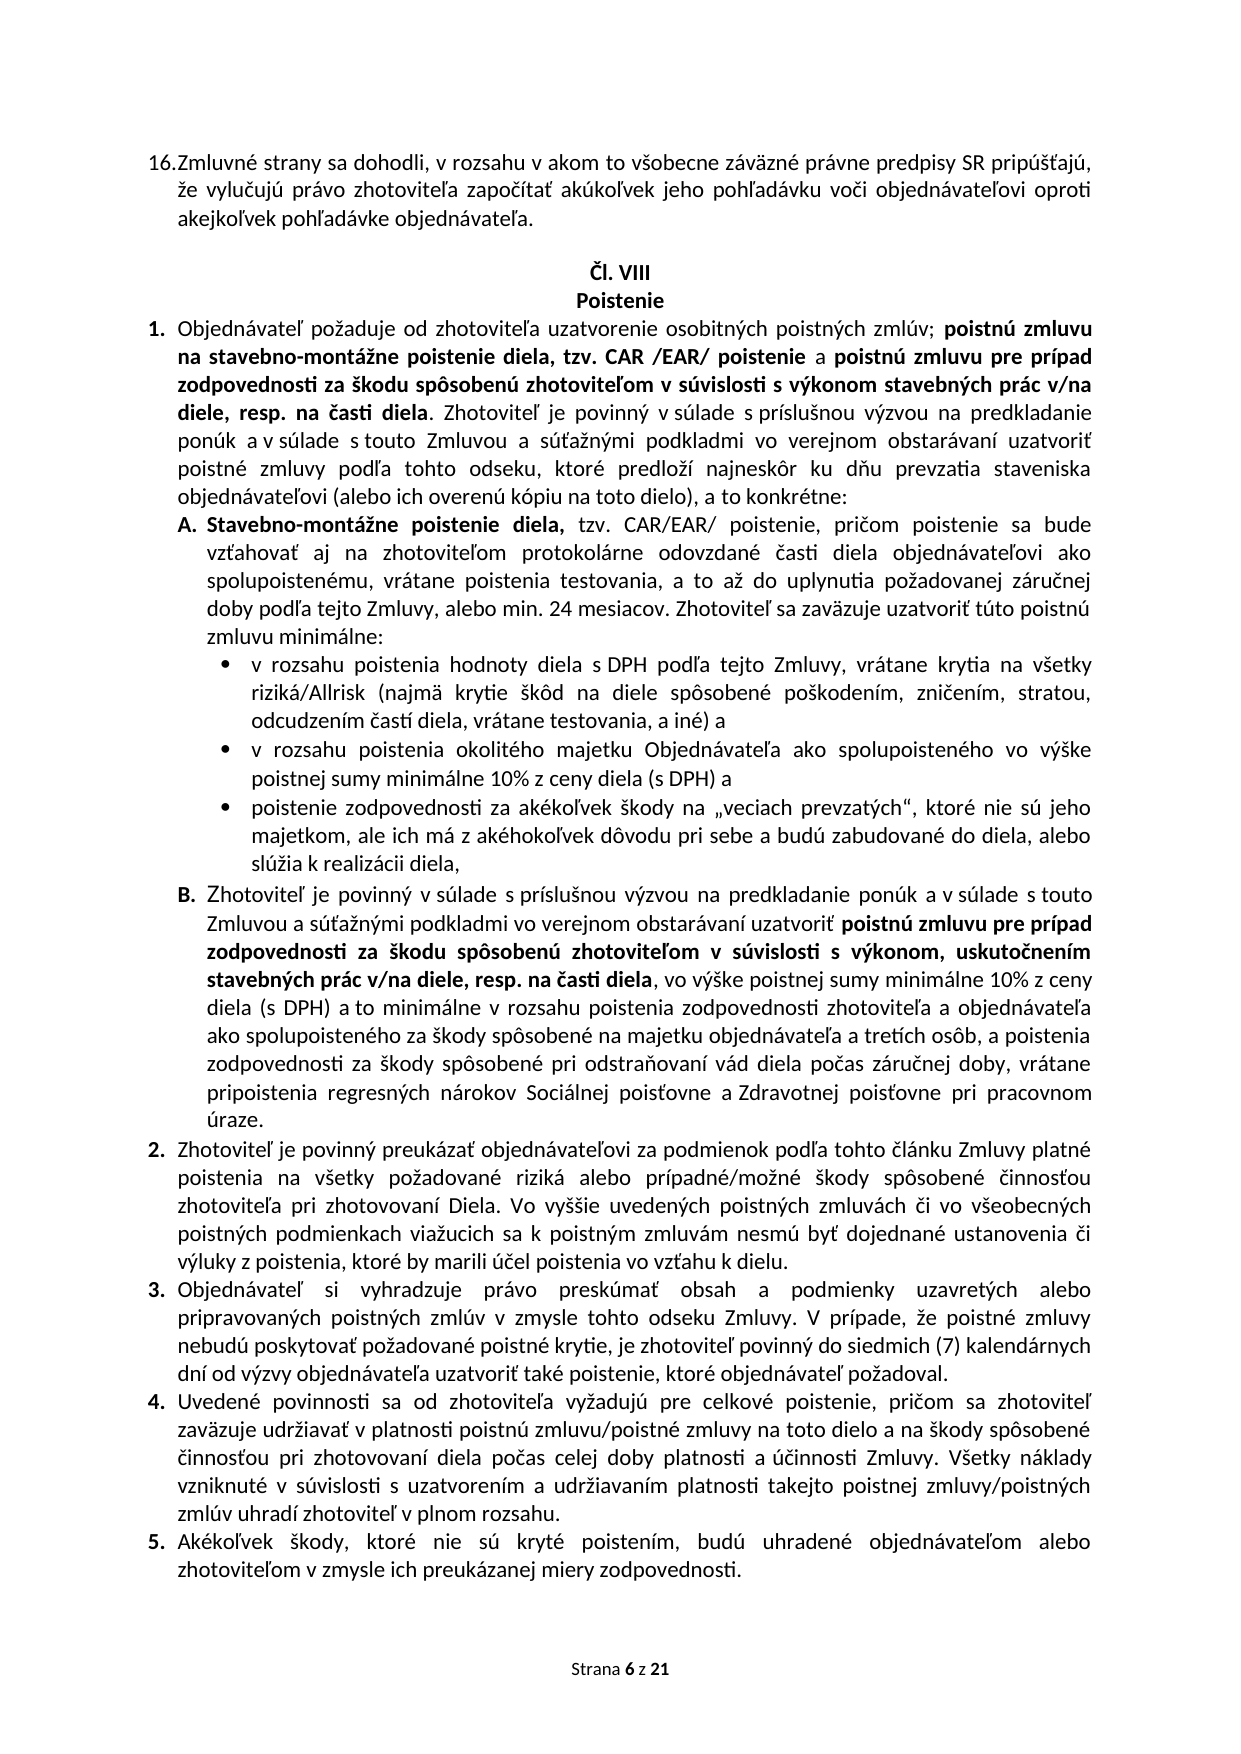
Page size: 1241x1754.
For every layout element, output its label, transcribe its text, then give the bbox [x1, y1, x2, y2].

list Akékoľvek škody, ktoré nie sú kryté poistením, budú uhradené objednávateľom alebo zhotoviteľom v zmysle ich preukázanej miery zodpovednosti. [148, 1527, 1093, 1583]
list Stavebno-montážne poistenie diela, tzv. CAR/EAR/ poistenie, pričom poistenie sa bude vzťahovať aj na zhotoviteľom protokolárne odovzdané časti diela objednávateľovi ako spolupoistenému, vrátane poistenia testovania, a to až do uplynutia požadovanej záručnej doby podľa tejto Zmluvy, alebo min. 24 mesiacov. Zhotoviteľ sa zaväzuje uzatvoriť túto poistnú zmluvu minimálne: [177, 510, 1093, 650]
list Objednávateľ požaduje od zhotoviteľa uzatvorenie osobitných poistných zmlúv; poistnú zmluvu na stavebno-montážne poistenie diela, tzv. CAR /EAR/ poistenie a poistnú zmluvu pre prípad zodpovednosti za škodu spôsobenú zhotoviteľom v súvislosti s výkonom stavebných prác v/na diele, resp. na časti diela. Zhotoviteľ je povinný v súlade s príslušnou výzvou na predkladanie ponúk a v súlade s touto Zmluvou a súťažnými podkladmi vo verejnom obstarávaní uzatvoriť poistné zmluvy podľa tohto odseku, ktoré predloží najneskôr ku dňu prevzatia staveniska objednávateľovi (alebo ich overenú kópiu na toto dielo), a to konkrétne: [148, 314, 1093, 510]
list Zhotoviteľ je povinný preukázať objednávateľovi za podmienok podľa tohto článku Zmluvy platné poistenia na všetky požadované riziká alebo prípadné/možné škody spôsobené činnosťou zhotoviteľa pri zhotovovaní Diela. Vo vyššie uvedených poistných zmluvách či vo všeobecných poistných podmienkach viažucich sa k poistným zmluvám nesmú byť dojednané ustanovenia či výluky z poistenia, ktoré by marili účel poistenia vo vzťahu k dielu. [148, 1135, 1093, 1275]
list v rozsahu poistenia hodnoty diela s DPH podľa tejto Zmluvy, vrátane krytia na všetky riziká/Allrisk (najmä krytie škôd na diele spôsobené poškodením, zničením, stratou, odcudzením častí diela, vrátane testovania, a iné) a [221, 650, 1093, 734]
list Zmluvné strany sa dohodli, v rozsahu v akom to všobecne záväzné právne predpisy SR pripúšťajú, že vylučujú právo zhotoviteľa započítať akúkoľvek jeho pohľadávku voči objednávateľovi oproti akejkoľvek pohľadávke objednávateľa. [148, 148, 1093, 232]
list Zhotoviteľ je povinný v súlade s príslušnou výzvou na predkladanie ponúk a v súlade s touto Zmluvou a súťažnými podkladmi vo verejnom obstarávaní uzatvoriť poistnú zmluvu pre prípad zodpovednosti za škodu spôsobenú zhotoviteľom v súvislosti s výkonom, uskutočnením stavebných prác v/na diele, resp. na časti diela, vo výške poistnej sumy minimálne 10% z ceny diela (s DPH) a to minimálne v rozsahu poistenia zodpovednosti zhotoviteľa a objednávateľa ako spolupoisteného za škody spôsobené na majetku objednávateľa a tretích osôb, a poistenia zodpovednosti za škody spôsobené pri odstraňovaní vád diela počas záručnej doby, vrátane pripoistenia regresných nárokov Sociálnej poisťovne a Zdravotnej poisťovne pri pracovnom úraze. [177, 878, 1093, 1134]
list v rozsahu poistenia okolitého majetku Objednávateľa ako spolupoisteného vo výške poistnej sumy minimálne 10% z ceny diela (s DPH) a [221, 736, 1093, 792]
text Poistenie [148, 286, 1093, 314]
list Objednávateľ si vyhradzuje právo preskúmať obsah a podmienky uzavretých alebo pripravovaných poistných zmlúv v zmysle tohto odseku Zmluvy. V prípade, že poistné zmluvy nebudú poskytovať požadované poistné krytie, je zhotoviteľ povinný do siedmich (7) kalendárnych dní od výzvy objednávateľa uzatvoriť také poistenie, ktoré objednávateľ požadoval. [148, 1275, 1093, 1387]
list Uvedené povinnosti sa od zhotoviteľa vyžadujú pre celkové poistenie, pričom sa zhotoviteľ zaväzuje udržiavať v platnosti poistnú zmluvu/poistné zmluvy na toto dielo a na škody spôsobené činnosťou pri zhotovovaní diela počas celej doby platnosti a účinnosti Zmluvy. Všetky náklady vzniknuté v súvislosti s uzatvorením a udržiavaním platnosti takejto poistnej zmluvy/poistných zmlúv uhradí zhotoviteľ v plnom rozsahu. [148, 1387, 1093, 1527]
list poistenie zodpovednosti za akékoľvek škody na „veciach prevzatých“, ktoré nie sú jeho majetkom, ale ich má z akéhokoľvek dôvodu pri sebe a budú zabudované do diela, alebo slúžia k realizácii diela, [221, 793, 1093, 877]
text Čl. VIII [148, 258, 1093, 286]
